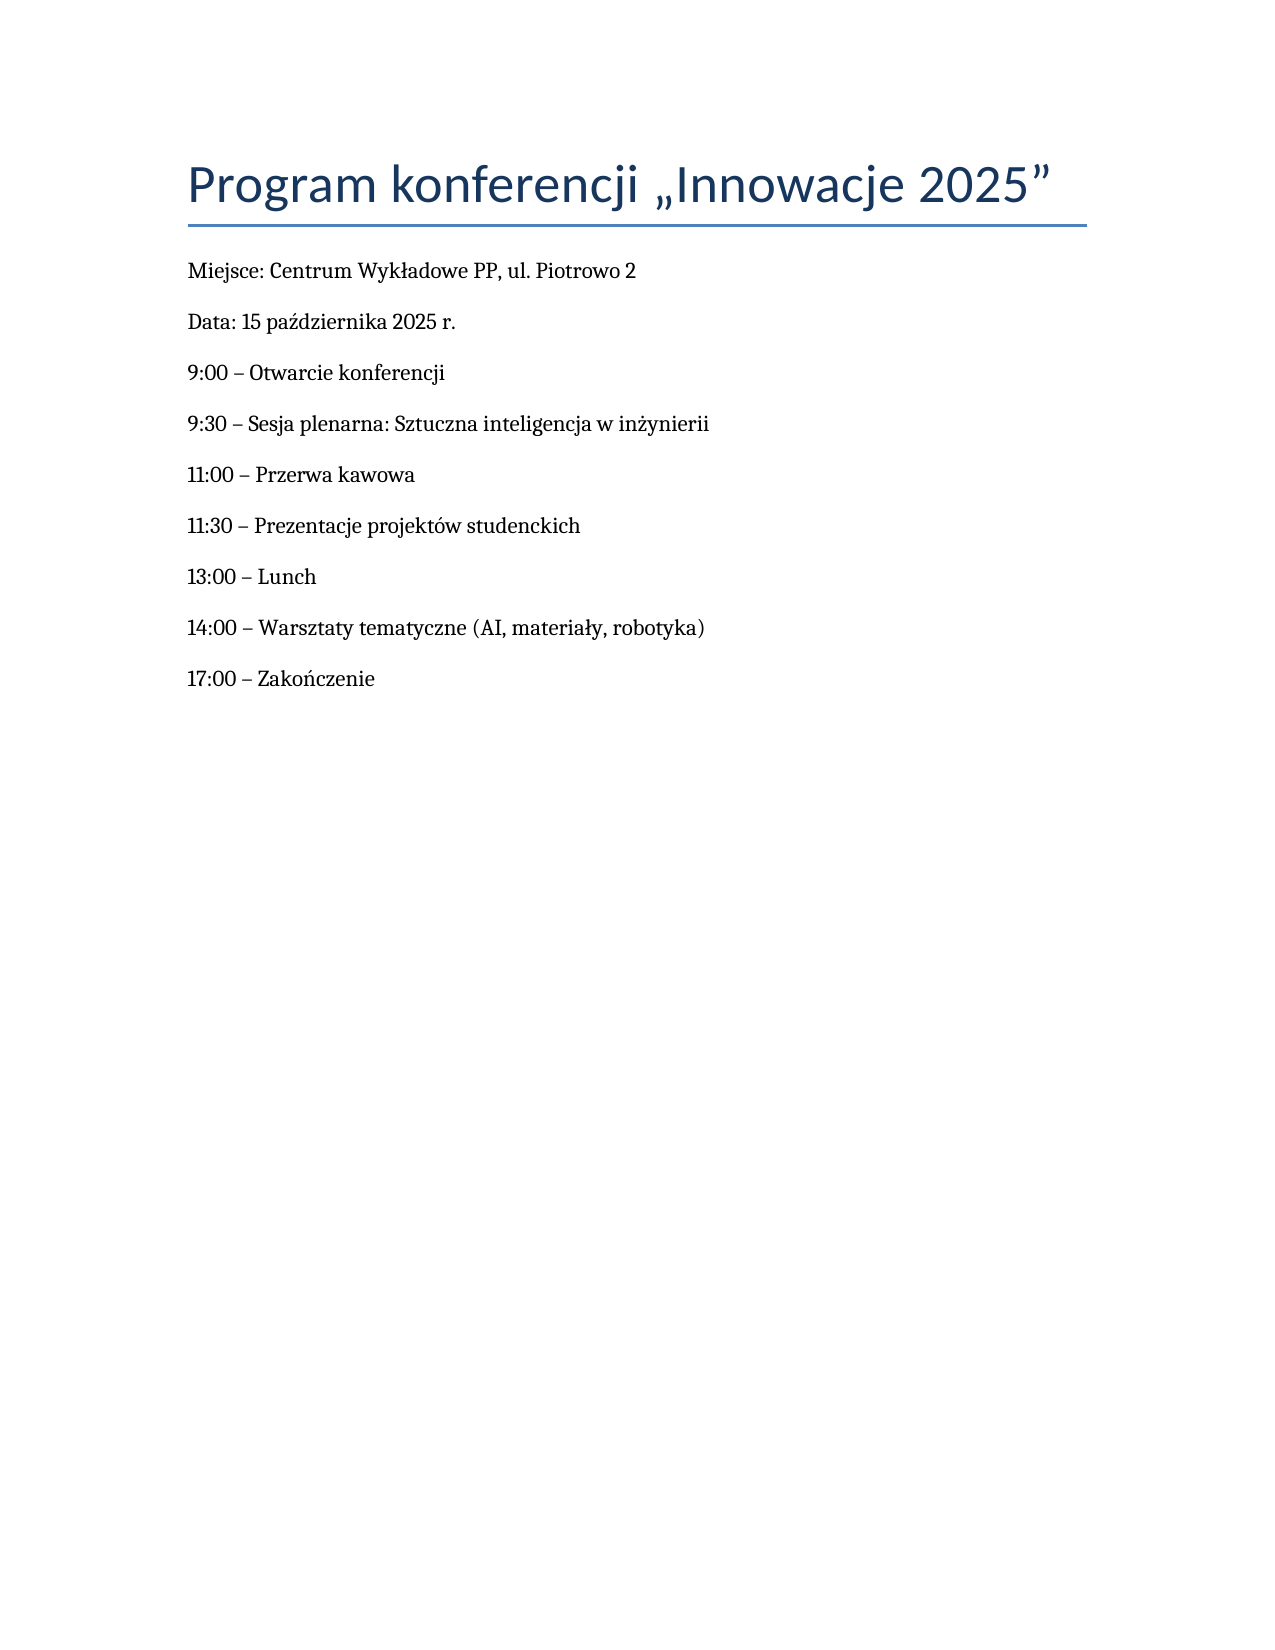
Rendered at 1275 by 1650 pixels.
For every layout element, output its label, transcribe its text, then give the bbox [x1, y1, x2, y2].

text 9:00 – Otwarcie konferencji [187, 360, 1087, 386]
text 14:00 – Warsztaty tematyczne (AI, materiały, robotyka) [187, 615, 1087, 641]
title Program konferencji „Innowacje 2025” [187, 150, 1087, 227]
text Miejsce: Centrum Wykładowe PP, ul. Piotrowo 2 [187, 258, 1087, 284]
text Data: 15 października 2025 r. [187, 309, 1087, 335]
text 11:30 – Prezentacje projektów studenckich [187, 513, 1087, 539]
text 13:00 – Lunch [187, 564, 1087, 590]
text 9:30 – Sesja plenarna: Sztuczna inteligencja w inżynierii [187, 411, 1087, 437]
text 11:00 – Przerwa kawowa [187, 462, 1087, 488]
text 17:00 – Zakończenie [187, 666, 1087, 692]
